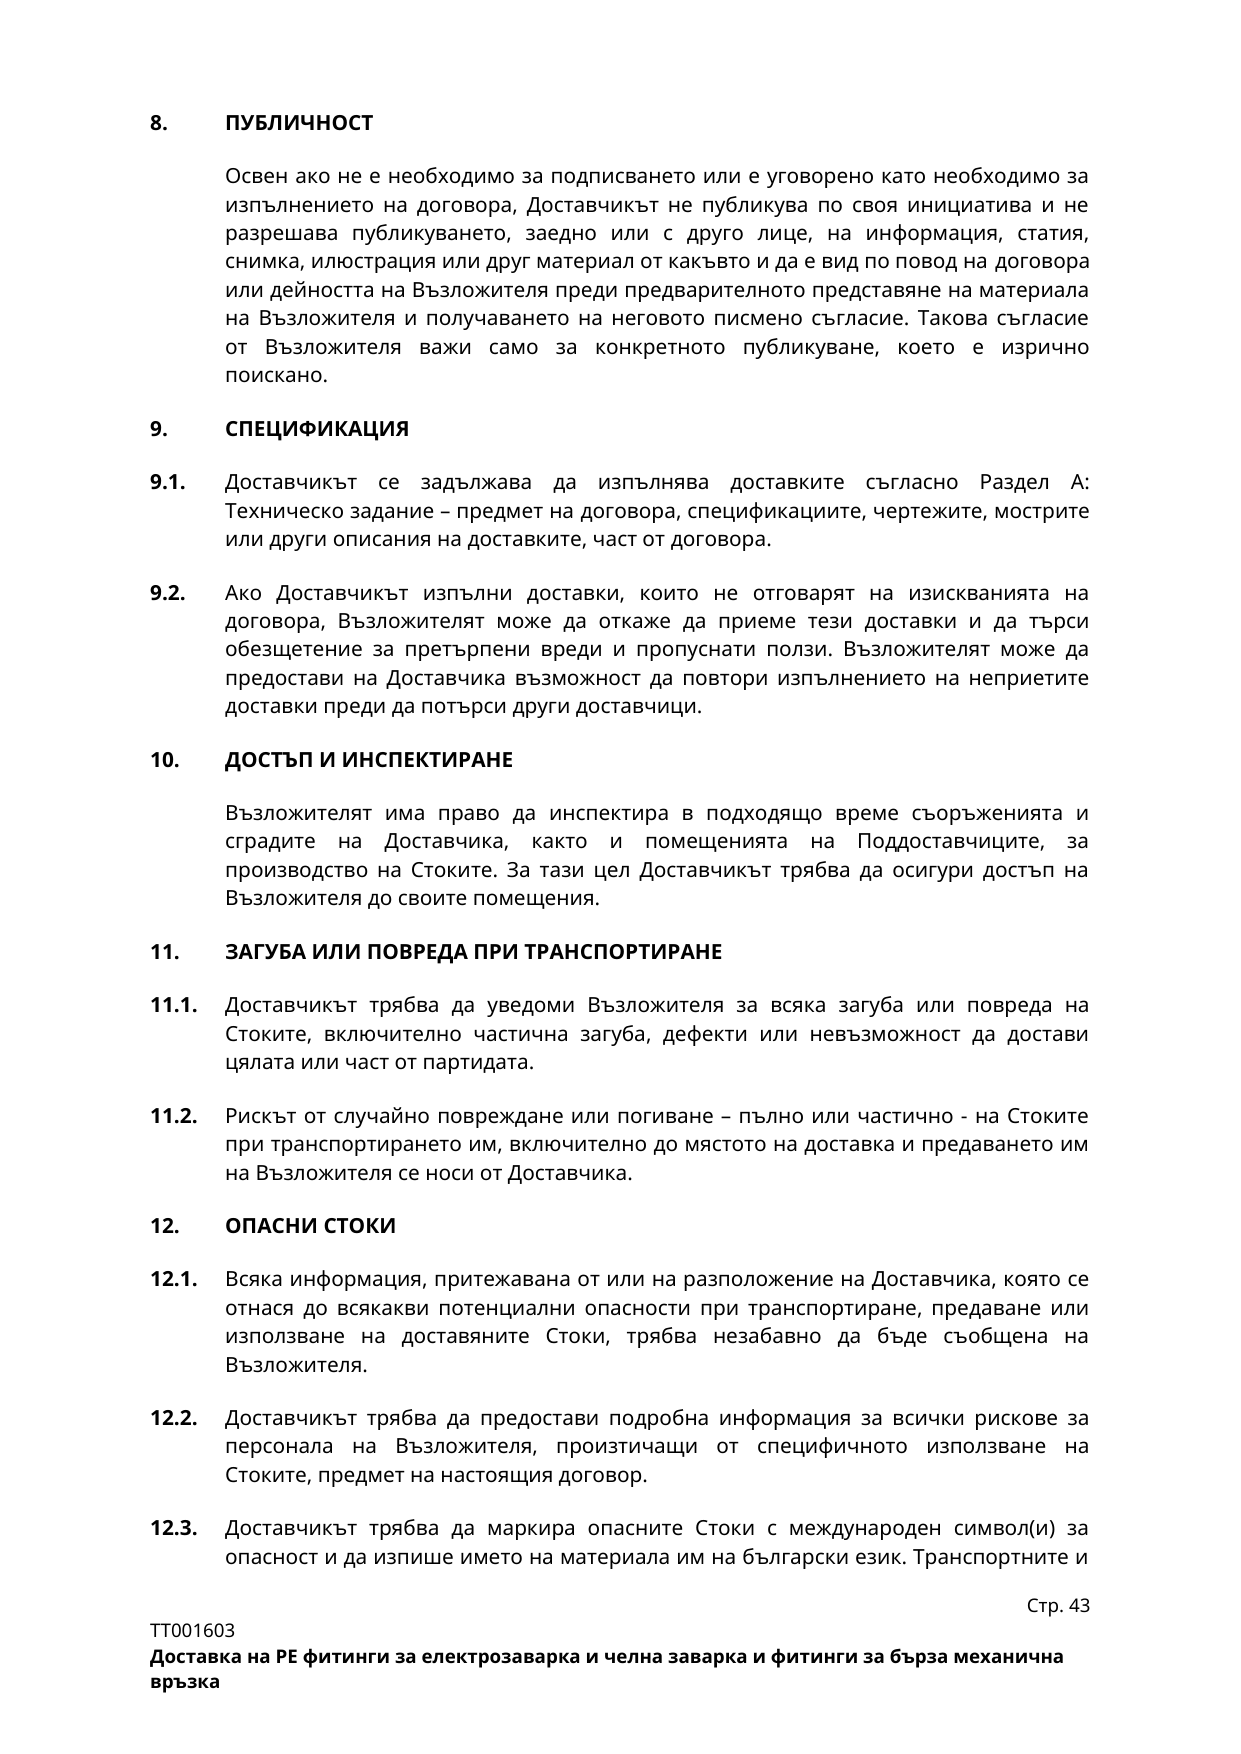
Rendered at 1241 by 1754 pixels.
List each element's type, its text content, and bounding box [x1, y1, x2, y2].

list ПУБЛИЧНОСТ [150, 108, 1090, 136]
list ДОСТЪП И ИНСПЕКТИРАНЕ [150, 745, 1090, 773]
list Доставчикът трябва да уведоми Възложителя за всяка загуба или повреда на Стоките, включително частична загуба, дефекти или невъзможност да достави цялата или част от партидата. [150, 990, 1090, 1076]
list Доставчикът се задължава да изпълнява доставките съгласно Раздел А: Техническо задание – предмет на договора, спецификациите, чертежите, мострите или други описания на доставките, част от договора. [150, 467, 1090, 553]
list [150, 1513, 1090, 1570]
list Доставчикът трябва да предостави подробна информация за всички рискове за персонала на Възложителя, произтичащи от специфичното използване на Стоките, предмет на настоящия договор. [150, 1403, 1090, 1488]
list ЗАГУБА ИЛИ ПОВРЕДА ПРИ ТРАНСПОРТИРАНЕ [150, 937, 1090, 965]
text Възложителят има право да инспектира в подходящо време съоръженията и сградите на Доставчика, както и помещенията на Поддоставчиците, за производство на Стоките. За тази цел Доставчикът трябва да осигури достъп на Възложителя до своите помещения. [225, 798, 1090, 912]
list Рискът от случайно повреждане или погиване – пълно или частично - на Стоките при транспортирането им, включително до мястото на доставка и предаването им на Възложителя се носи от Доставчика. [150, 1101, 1090, 1186]
list СПЕЦИФИКАЦИЯ [150, 414, 1090, 442]
list Ако Доставчикът изпълни доставки, които не отговарят на изискванията на договора, Възложителят може да откаже да приеме тези доставки и да търси обезщетение за претърпени вреди и пропуснати ползи. Възложителят може да предостави на Доставчика възможност да повтори изпълнението на неприетите доставки преди да потърси други доставчици. [150, 578, 1090, 720]
list ОПАСНИ СТОКИ [150, 1211, 1090, 1239]
text Освен ако не е необходимо за подписването или е уговорено като необходимо за изпълнението на договора, Доставчикът не публикува по своя инициатива и не разрешава публикуването, заедно или с друго лице, на информация, статия, снимка, илюстрация или друг материал от какъвто и да е вид по повод на договора или дейността на Възложителя преди предварителното представяне на материала на Възложителя и получаването на неговото писмено съгласие. Такова съгласие от Възложителя важи само за конкретното публикуване, което е изрично поискано. [225, 161, 1090, 389]
list Всяка информация, притежавана от или на разположение на Доставчика, която се отнася до всякакви потенциални опасности при транспортиране, предаване или използване на доставяните Стоки, трябва незабавно да бъде съобщена на Възложителя. [150, 1264, 1090, 1378]
